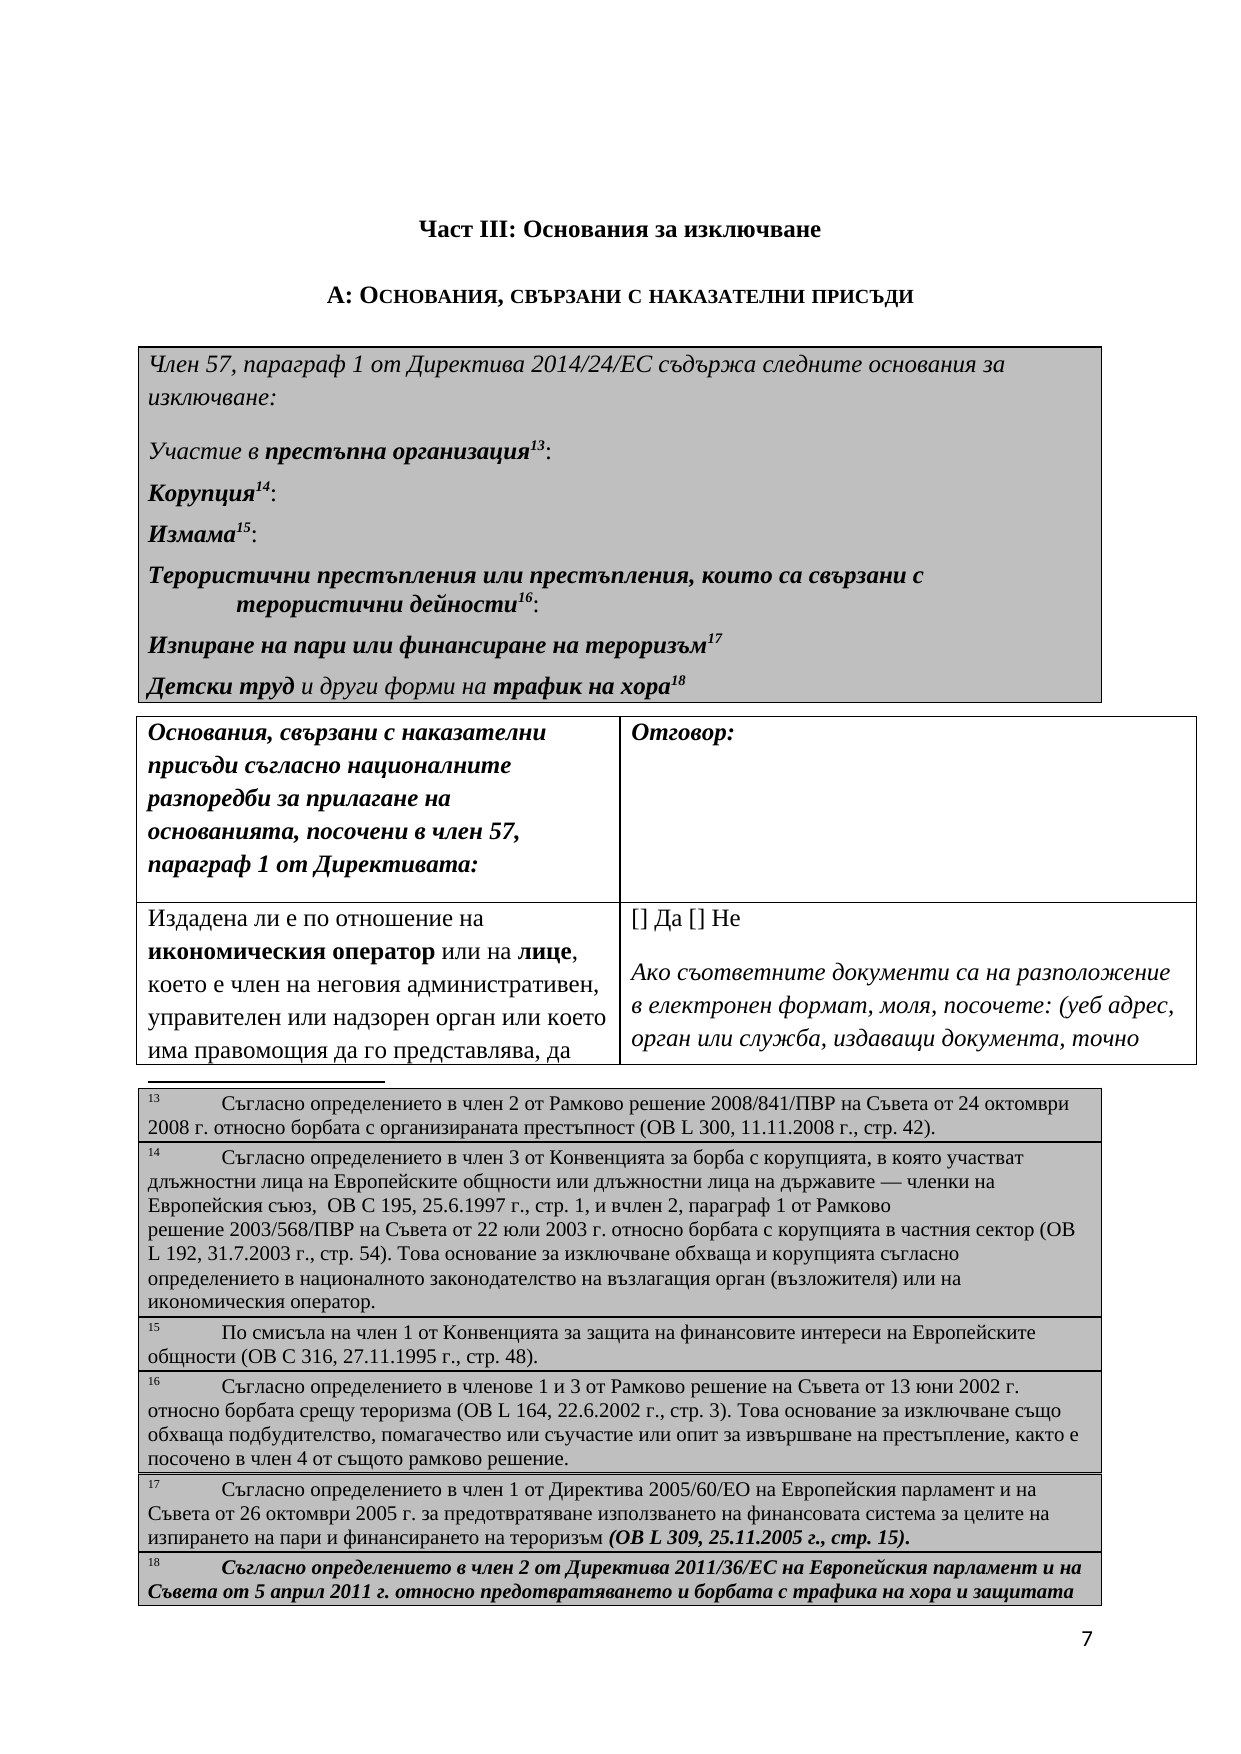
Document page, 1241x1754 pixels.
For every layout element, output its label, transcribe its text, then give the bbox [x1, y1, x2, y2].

text Измама: [139, 516, 1101, 548]
text Терористични престъпления или престъпления, които са свързани с терористични дейности: [139, 557, 1101, 618]
text Корупция: [139, 474, 1101, 506]
text А: Основания, свързани с наказателни присъди [148, 280, 1093, 309]
table_cell Издадена ли е по отношение на икономическия оператор или на лице, което е член на неговия административен, управителен или надзорен орган или което има правомощия да го представлява, да взема решения или да упражнява контрол в рамките на тези органи, окончателна присъда във връзка с едно от изброените по-горе основания, която е произнесена най-много преди пет години, или съгласно която продължава да се прилага период на изключване, пряко определен в присъдата? [137, 903, 619, 1064]
table_cell [] Да [] Не Ако съответните документи са на разположение в електронен формат, моля, посочете: (уеб адрес, орган или служба, издаващи документа, точно позоваване на документа): [……][……][……][……] [621, 903, 1196, 1064]
text Изпиране на пари или финансиране на тероризъм [139, 627, 1101, 659]
text Член 57, параграф 1 от Директива 2014/24/ЕС съдържа следните основания за изключване: [139, 348, 1101, 411]
text Детски труд и други форми на трафик на хора [139, 668, 1101, 702]
table_header Отговор: [621, 717, 1196, 902]
text Част III: Основания за изключване [148, 214, 1093, 243]
table_header Основания, свързани с наказателни присъди съгласно националните разпоредби за прилагане на основанията, посочени в член 57, параграф 1 от Директивата: [137, 717, 619, 902]
text Участие в престъпна организация: [139, 433, 1101, 465]
